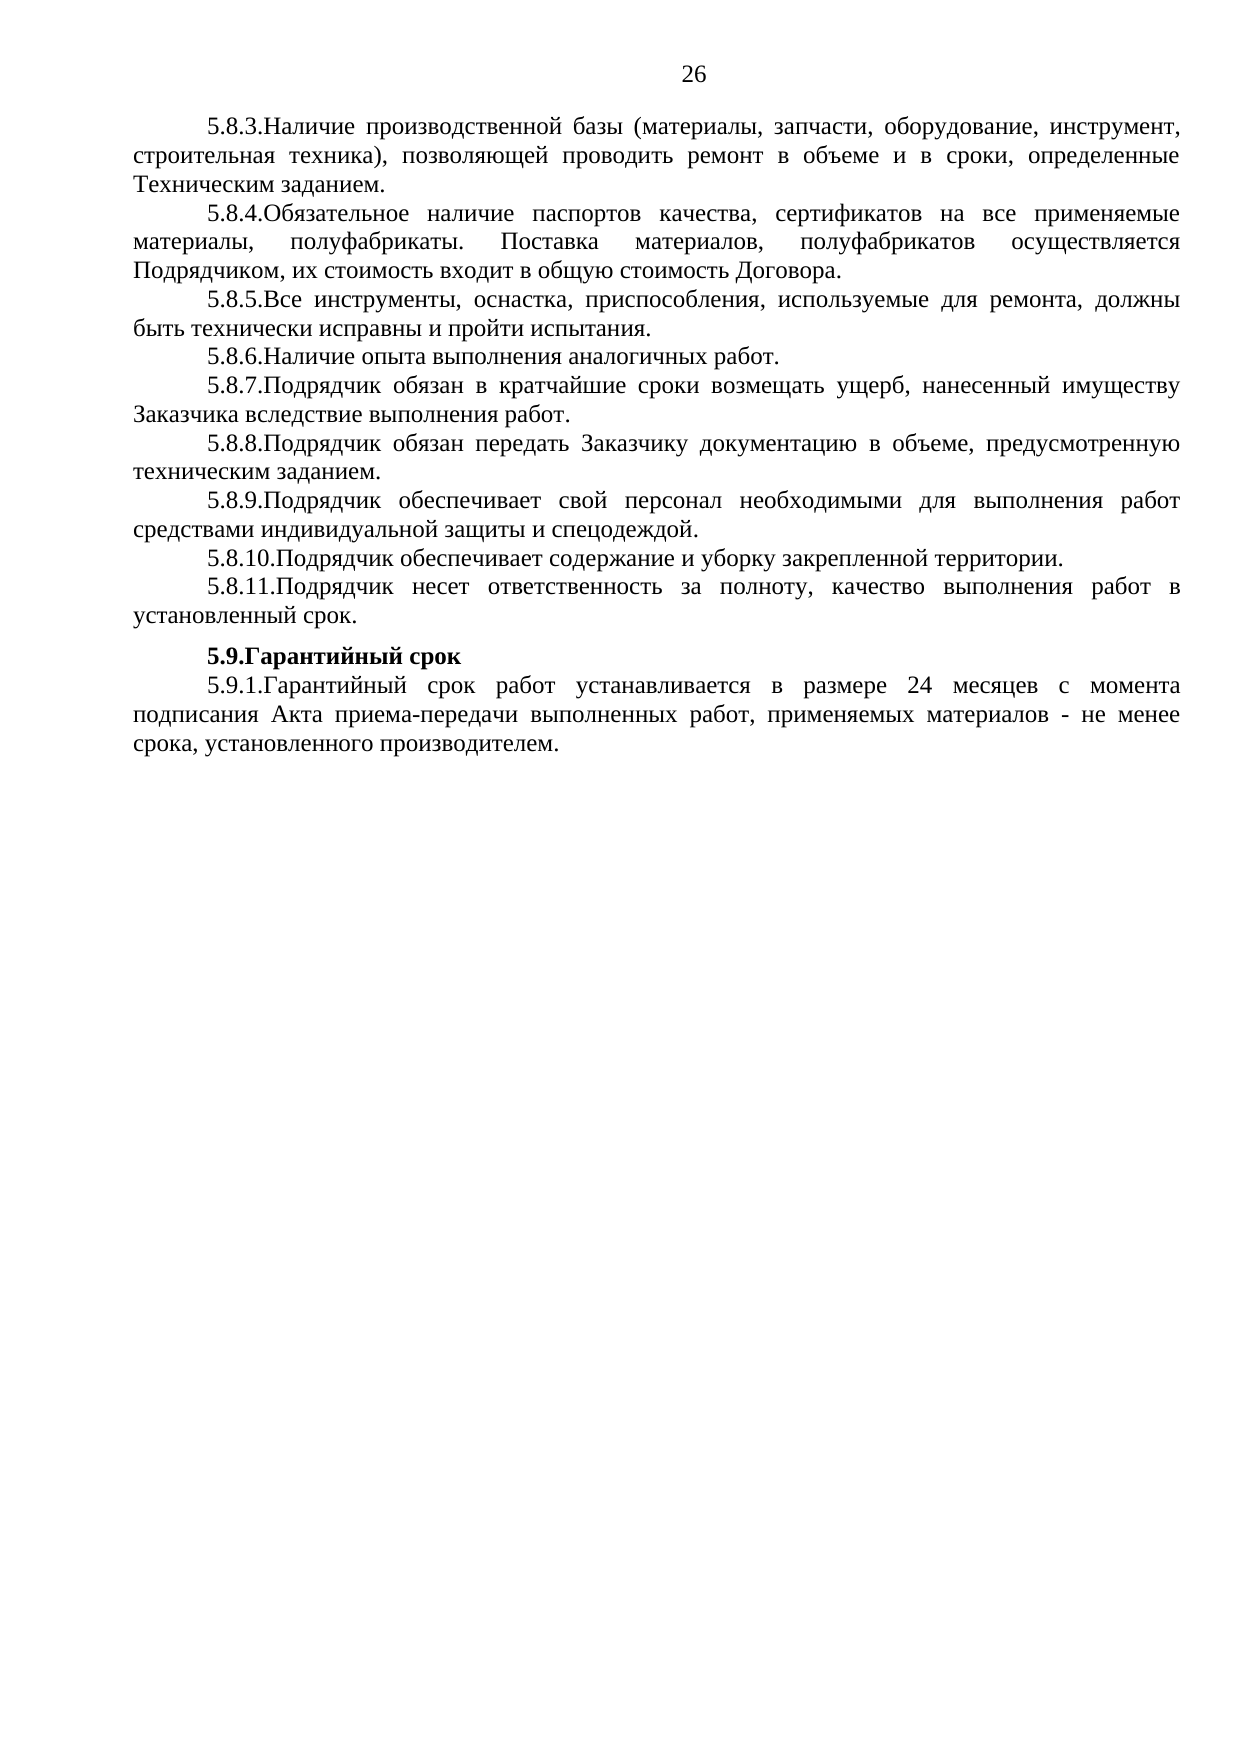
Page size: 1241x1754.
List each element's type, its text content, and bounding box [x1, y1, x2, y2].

text 5.9.Гарантийный срок [133, 641, 1181, 670]
text 5.8.6.Наличие опыта выполнения аналогичных работ. [133, 341, 1181, 370]
text 5.8.9.Подрядчик обеспечивает свой персонал необходимыми для выполнения работ средствами индивидуальной защиты и спецодеждой. [133, 485, 1181, 543]
text 5.8.10.Подрядчик обеспечивает содержание и уборку закрепленной территории. [133, 543, 1181, 571]
text 5.9.1.Гарантийный срок работ устанавливается в размере 24 месяцев с момента подписания Акта приема-передачи выполненных работ, применяемых материалов - не менее срока, установленного производителем. [133, 670, 1181, 756]
text 5.8.5.Все инструменты, оснастка, приспособления, используемые для ремонта, должны быть технически исправны и пройти испытания. [133, 284, 1181, 341]
text 5.8.7.Подрядчик обязан в кратчайшие сроки возмещать ущерб, нанесенный имуществу Заказчика вследствие выполнения работ. [133, 370, 1181, 428]
text 5.8.4.Обязательное наличие паспортов качества, сертификатов на все применяемые материалы, полуфабрикаты. Поставка материалов, полуфабрикатов осуществляется Подрядчиком, их стоимость входит в общую стоимость Договора. [133, 198, 1181, 284]
text 5.8.11.Подрядчик несет ответственность за полноту, качество выполнения работ в установленный срок. [133, 571, 1181, 629]
text 5.8.8.Подрядчик обязан передать Заказчику документацию в объеме, предусмотренную техническим заданием. [133, 428, 1181, 485]
text 5.8.3.Наличие производственной базы (материалы, запчасти, оборудование, инструмент, строительная техника), позволяющей проводить ремонт в объеме и в сроки, определенные Техническим заданием. [133, 111, 1181, 198]
